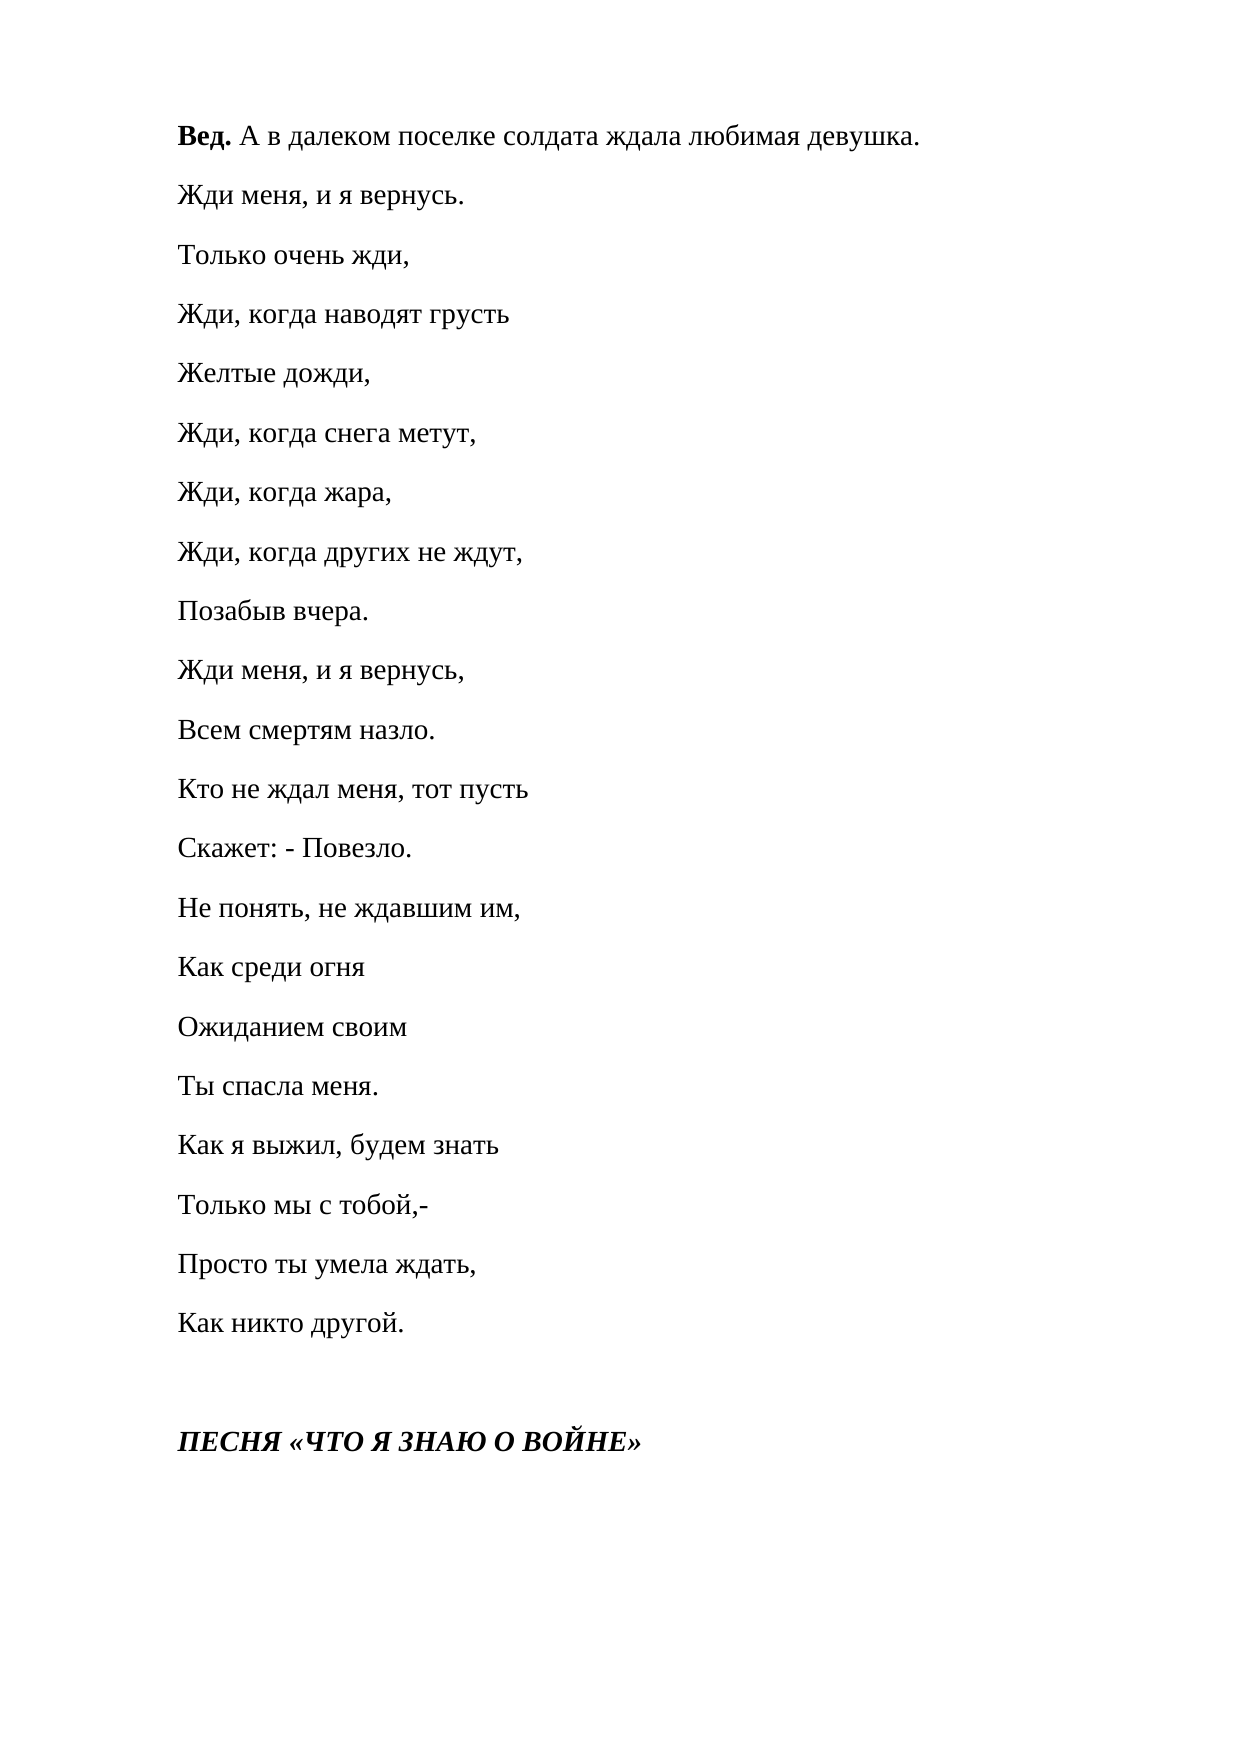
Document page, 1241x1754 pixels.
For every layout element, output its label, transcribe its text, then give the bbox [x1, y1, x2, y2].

text Жди, когда других не ждут, [177, 534, 1152, 567]
text Ожиданием своим [177, 1009, 1152, 1042]
text Жди, когда наводят грусть [177, 296, 1152, 330]
text Вед. А в далеком поселке солдата ждала любимая девушка. [177, 118, 1152, 152]
text Только мы с тобой,- [177, 1187, 1152, 1220]
text Всем смертям назло. [177, 712, 1152, 745]
text Как я выжил, будем знать [177, 1127, 1152, 1161]
text Жди, когда жара, [177, 474, 1152, 508]
text Жди меня, и я вернусь. [177, 177, 1152, 211]
text ПЕСНЯ «ЧТО Я ЗНАЮ О ВОЙНЕ» [177, 1424, 1152, 1458]
text Не понять, не ждавшим им, [177, 890, 1152, 923]
text Только очень жди, [177, 237, 1152, 270]
text Просто ты умела ждать, [177, 1246, 1152, 1280]
text Скажет: - Повезло. [177, 831, 1152, 864]
text Как среди огня [177, 949, 1152, 983]
text Жди, когда снега метут, [177, 415, 1152, 448]
text Жди меня, и я вернусь, [177, 652, 1152, 686]
text Позабыв вчера. [177, 593, 1152, 627]
text Как никто другой. [177, 1306, 1152, 1339]
text Кто не ждал меня, тот пусть [177, 771, 1152, 805]
text Ты спасла меня. [177, 1068, 1152, 1102]
text Желтые дожди, [177, 356, 1152, 389]
